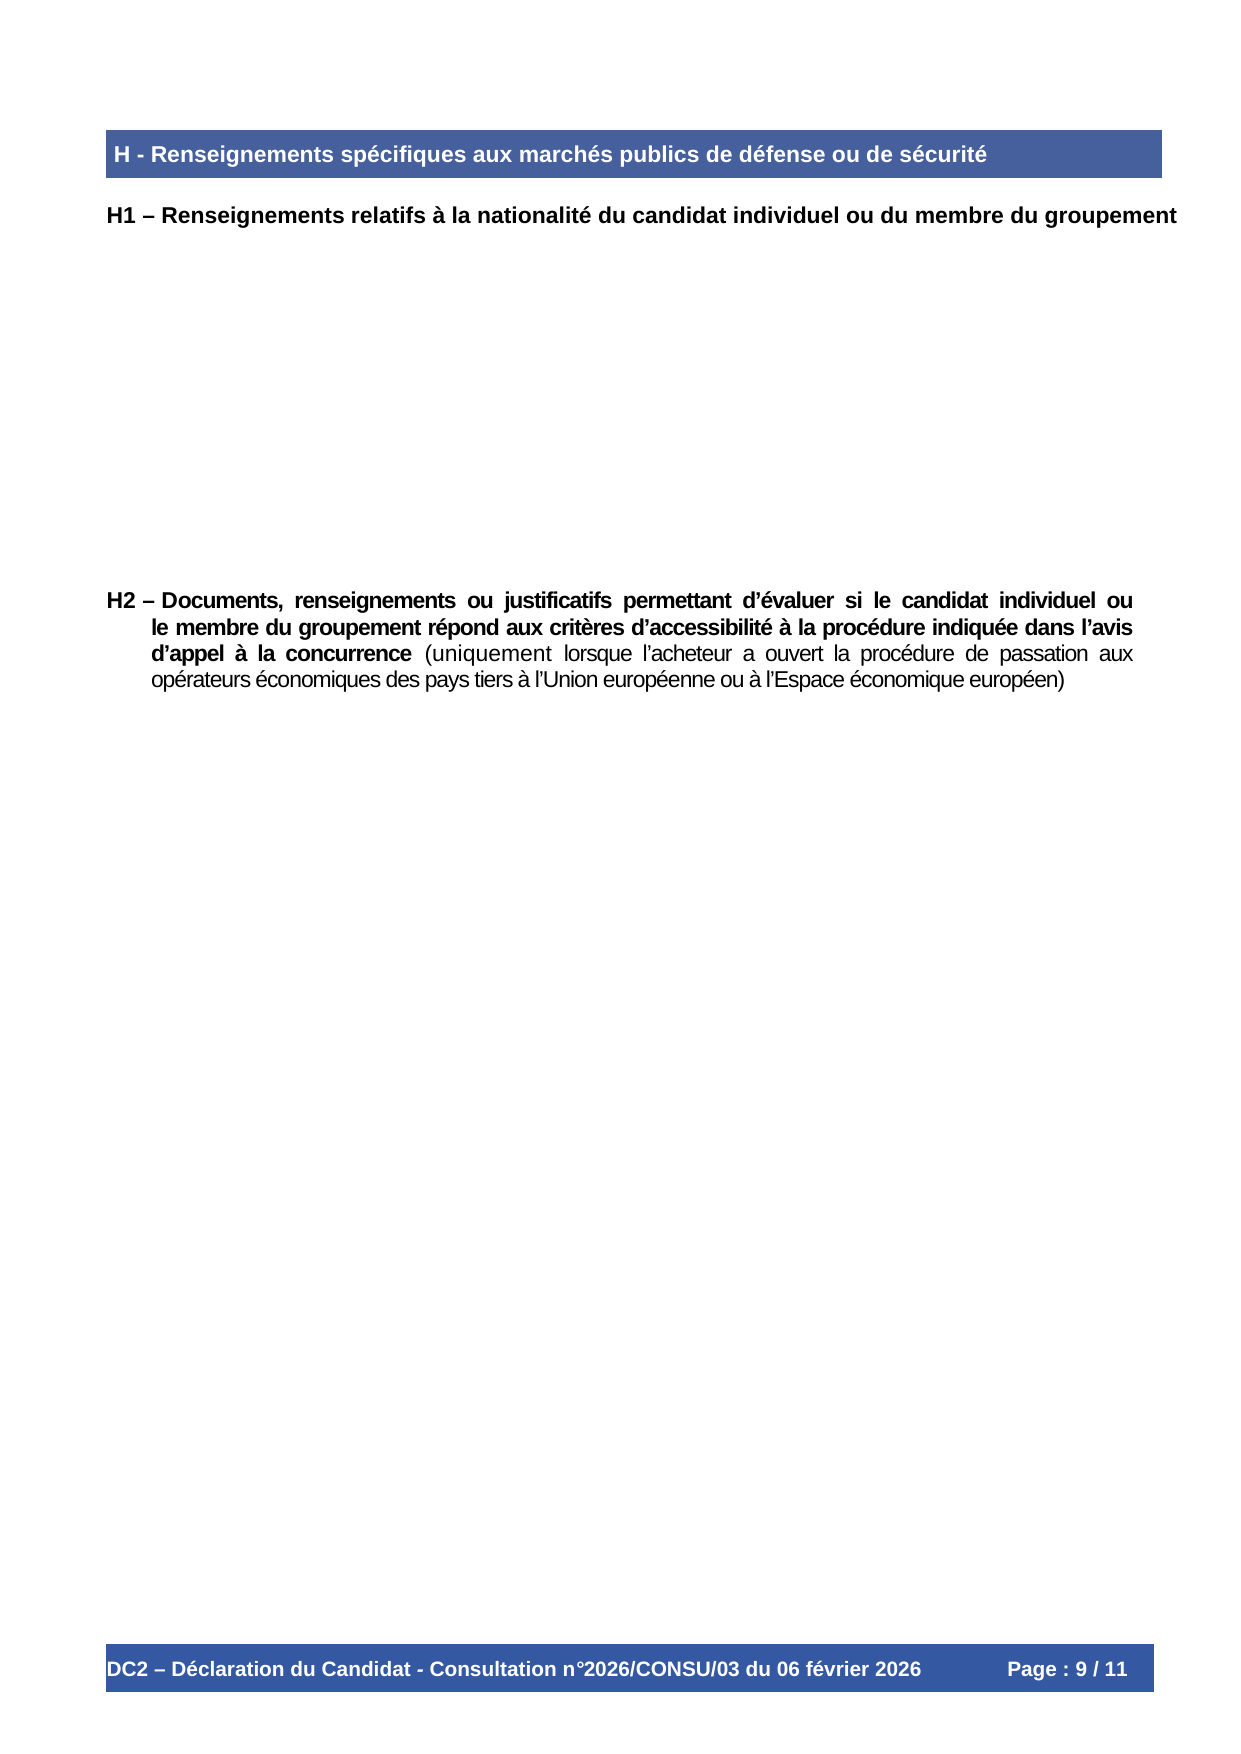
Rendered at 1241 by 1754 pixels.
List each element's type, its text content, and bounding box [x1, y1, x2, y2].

text H1 – Renseignements relatifs à la nationalité du candidat individuel ou du membre du groupement [106, 202, 1190, 228]
table_header H - Renseignements spécifiques aux marchés publics de défense ou de sécurité [106, 130, 1162, 178]
text H2 – Documents, renseignements ou justificatifs permettant d’évaluer si le candidat individuel ou le membre du groupement répond aux critères d’accessibilité à la procédure indiquée dans l’avis d’appel à la concurrence (uniquement lorsque l’acheteur a ouvert la procédure de passation aux opérateurs économiques des pays tiers à l’Union européenne ou à l’Espace économique européen) [106, 587, 1134, 693]
